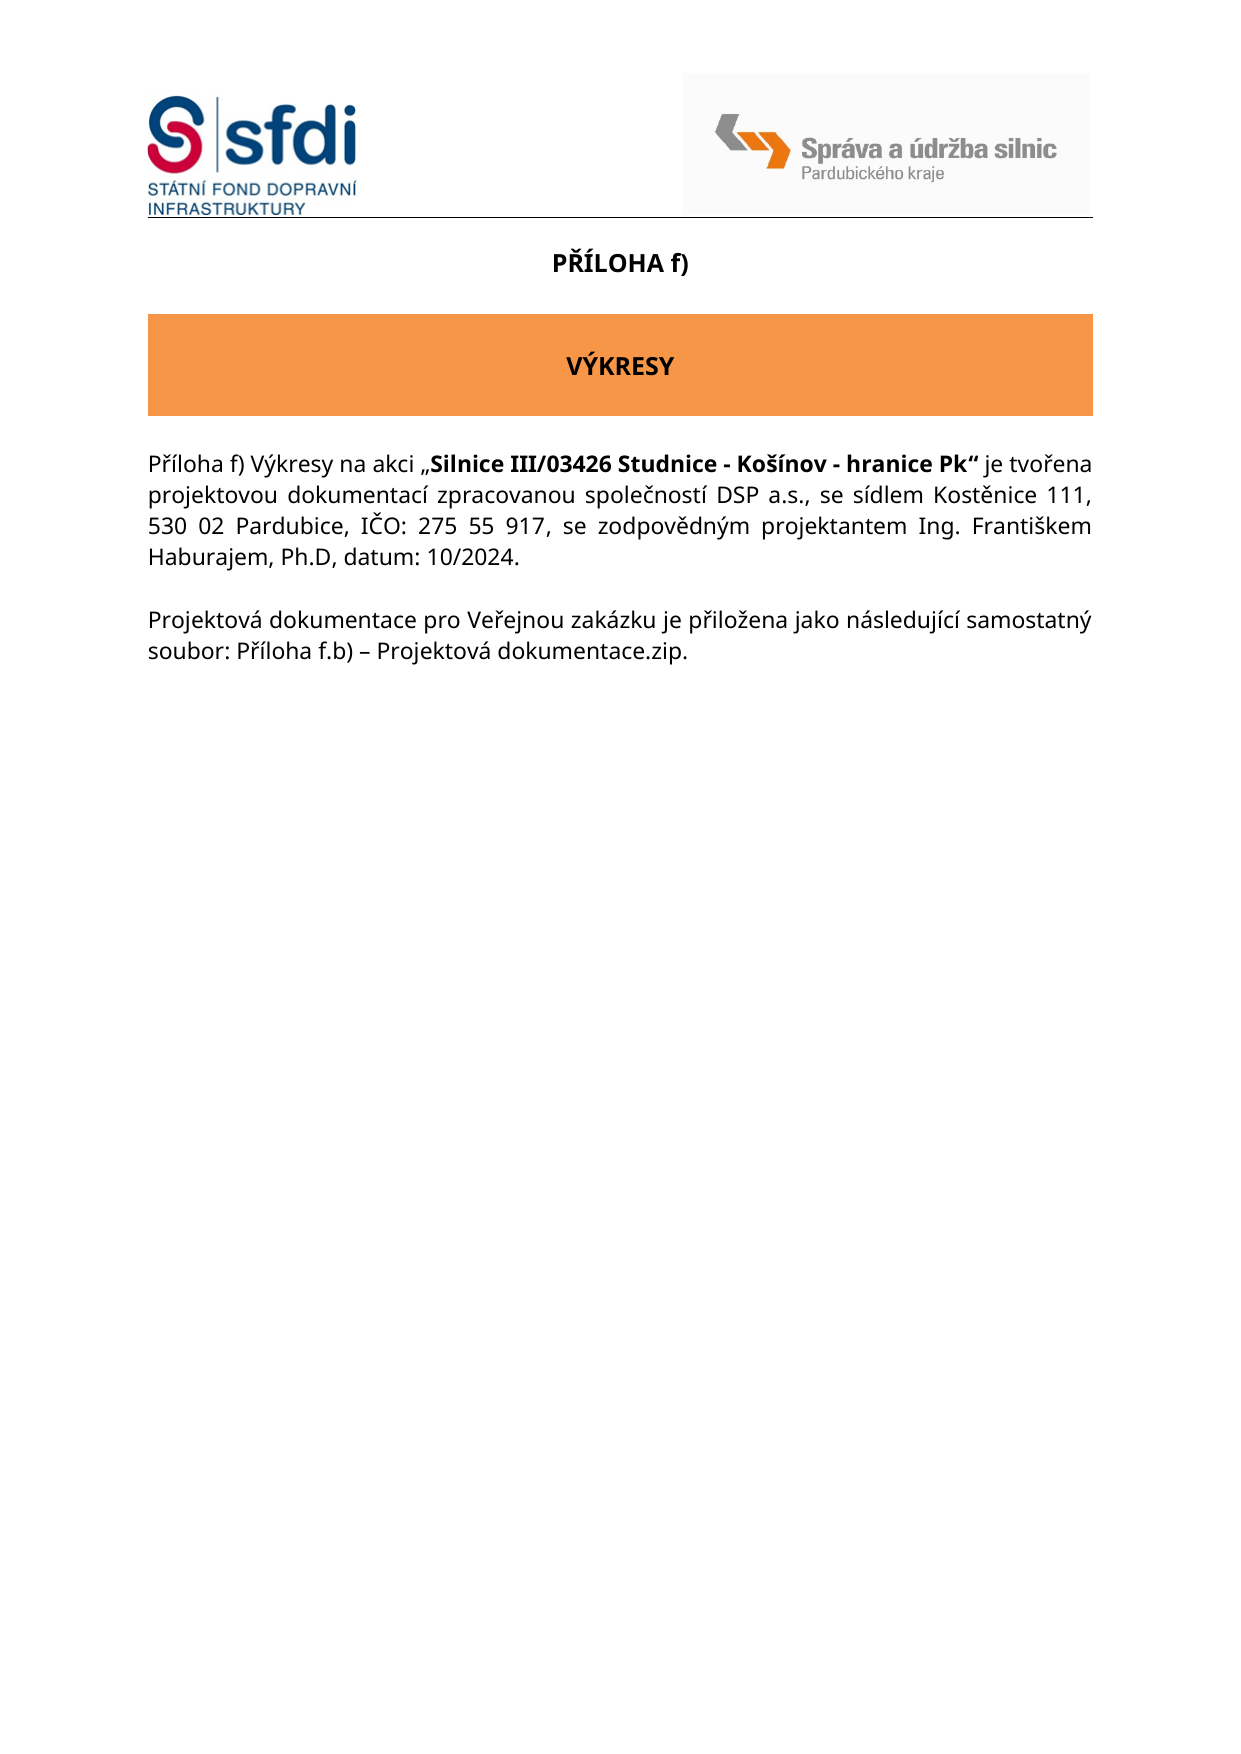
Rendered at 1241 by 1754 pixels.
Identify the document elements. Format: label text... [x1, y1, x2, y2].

text Projektová dokumentace pro Veřejnou zakázku je přiložena jako následující samostatný soubor: Příloha f.b) – Projektová dokumentace.zip. [148, 604, 1093, 666]
picture [682, 73, 1089, 215]
text PŘÍLOHA f) [148, 246, 1093, 280]
picture [147, 94, 357, 215]
text Výkresy [148, 348, 1093, 382]
text Příloha f) Výkresy na akci „Silnice III/03426 Studnice - Košínov - hranice Pk“ je tvořena projektovou dokumentací zpracovanou společností DSP a.s., se sídlem Kostěnice 111, 530 02 Pardubice, IČO: 275 55 917, se zodpovědným projektantem Ing. Františkem Haburajem, Ph.D, datum: 10/2024. [148, 448, 1093, 573]
